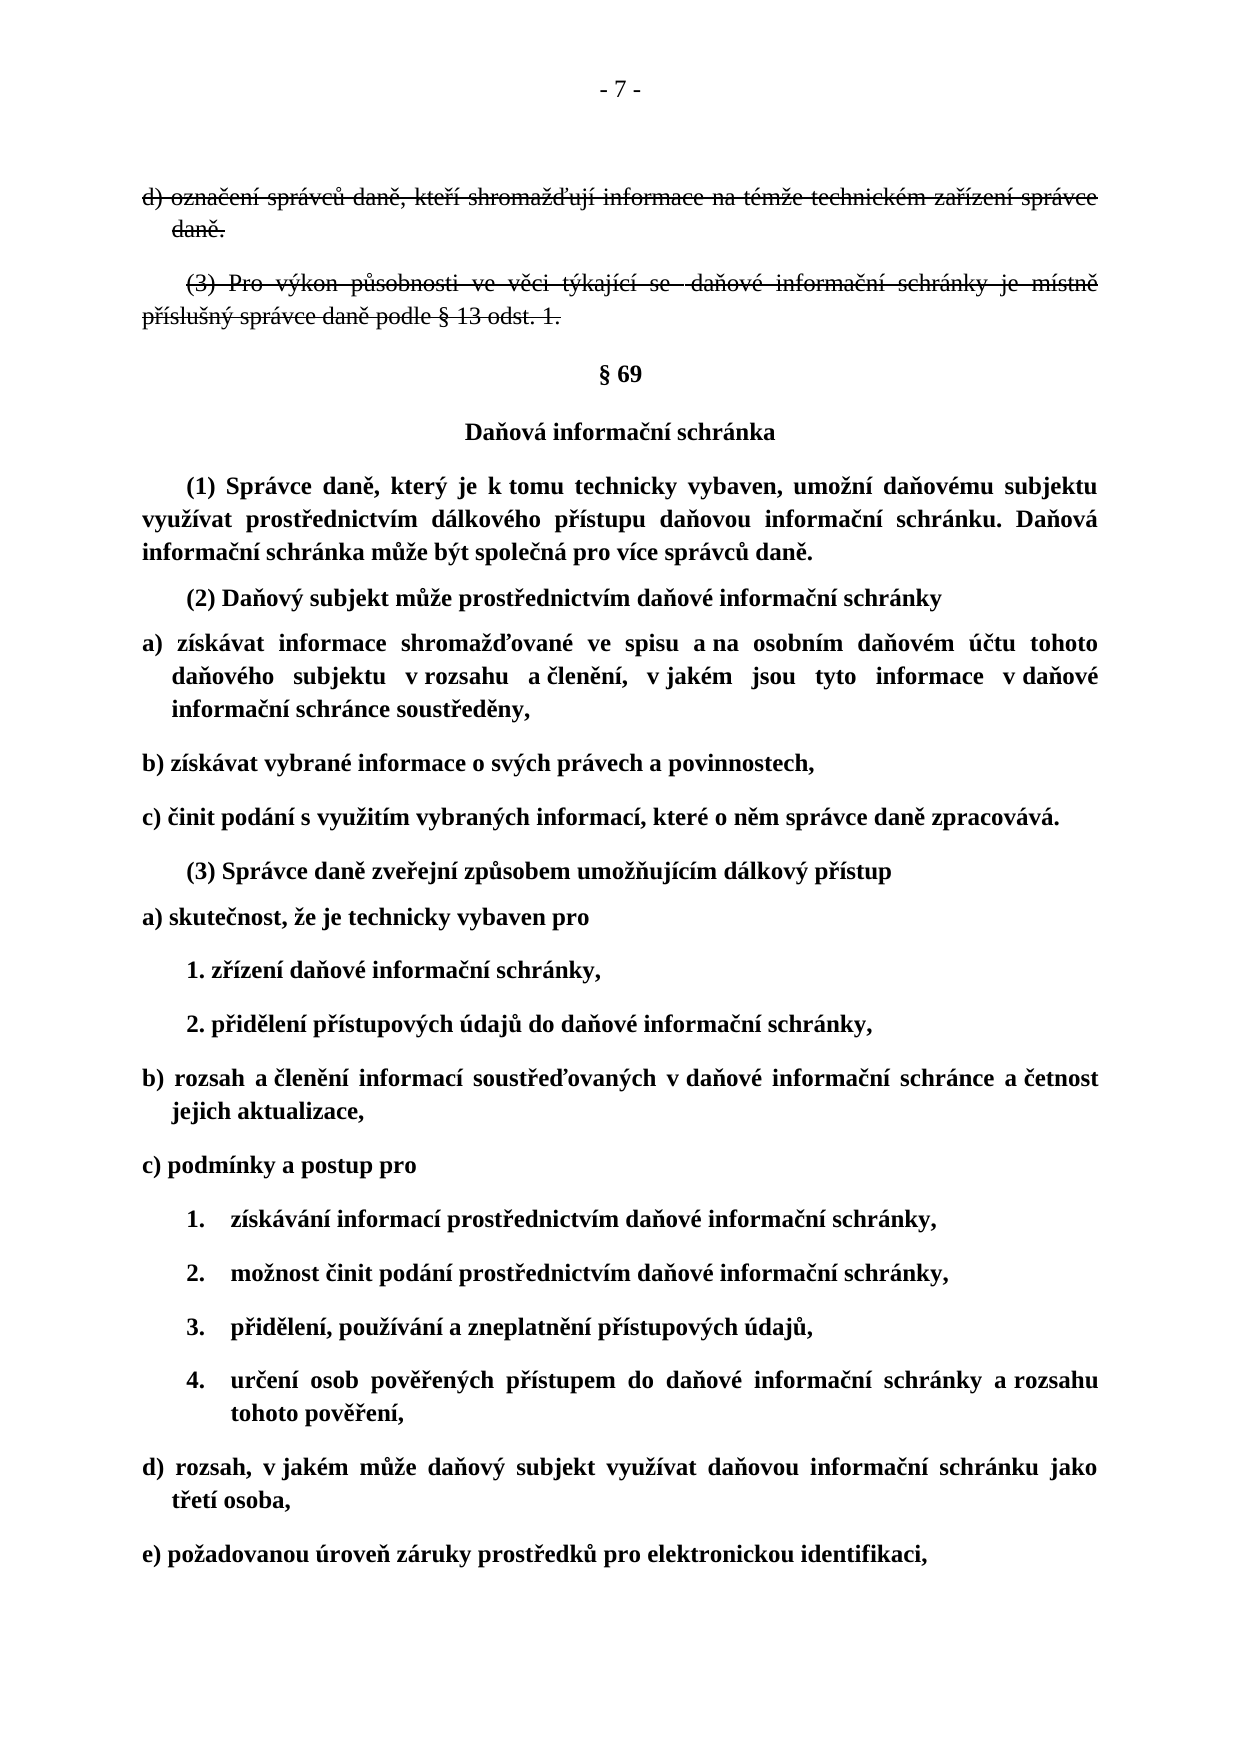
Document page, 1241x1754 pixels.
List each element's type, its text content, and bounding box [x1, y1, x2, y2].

list 2. přidělení přístupových údajů do daňové informační schránky, [186, 1009, 1098, 1038]
text (3) Pro výkon působnosti ve věci týkající se daňové informační schránky je místně příslušný správce daně podle § 13 odst. 1. [142, 268, 1098, 330]
list (1) Správce daně, který je k tomu technicky vybaven, umožní daňovému subjektu využívat prostřednictvím dálkového přístupu daňovou informační schránku. Daňová informační schránka může být společná pro více správců daně. [142, 471, 1098, 566]
text b) rozsah a členění informací soustřeďovaných v daňové informační schránce a četnost jejich aktualizace, [142, 1063, 1098, 1125]
list 2. možnost činit podání prostřednictvím daňové informační schránky, [186, 1258, 1098, 1286]
text d) označení správců daně, kteří shromažďují informace na témže technickém zařízení správce daně. [142, 182, 1098, 197]
text d) označení správců daně, kteří shromažďují informace na témže technickém zařízení správce daně. [142, 199, 1098, 243]
list (2) Daňový subjekt může prostřednictvím daňové informační schránky [142, 583, 1098, 612]
text Daňová informační schránka [142, 417, 1098, 446]
text e) požadovanou úroveň záruky prostředků pro elektronickou identifikaci, [142, 1539, 1098, 1568]
list 3. přidělení, používání a zneplatnění přístupových údajů, [186, 1312, 1098, 1340]
text d) rozsah, v jakém může daňový subjekt využívat daňovou informační schránku jako třetí osoba, [142, 1452, 1098, 1514]
text c) podmínky a postup pro [142, 1150, 1098, 1179]
text a) získávat informace shromažďované ve spisu a na osobním daňovém účtu tohoto daňového subjektu v rozsahu a členění, v jakém jsou tyto informace v daňové informační schránce soustředěny, [142, 628, 1098, 723]
text c) činit podání s využitím vybraných informací, které o něm správce daně zpracovává. [142, 802, 1098, 831]
list 1. zřízení daňové informační schránky, [186, 955, 1098, 984]
text b) získávat vybrané informace o svých právech a povinnostech, [142, 748, 1098, 777]
text a) skutečnost, že je technicky vybaven pro [142, 902, 1098, 930]
text § 69 [142, 359, 1098, 388]
list 1. získávání informací prostřednictvím daňové informační schránky, [186, 1204, 1098, 1233]
list 4. určení osob pověřených přístupem do daňové informační schránky a rozsahu tohoto pověření, [186, 1365, 1098, 1427]
list (3) Správce daně zveřejní způsobem umožňujícím dálkový přístup [142, 856, 1098, 885]
